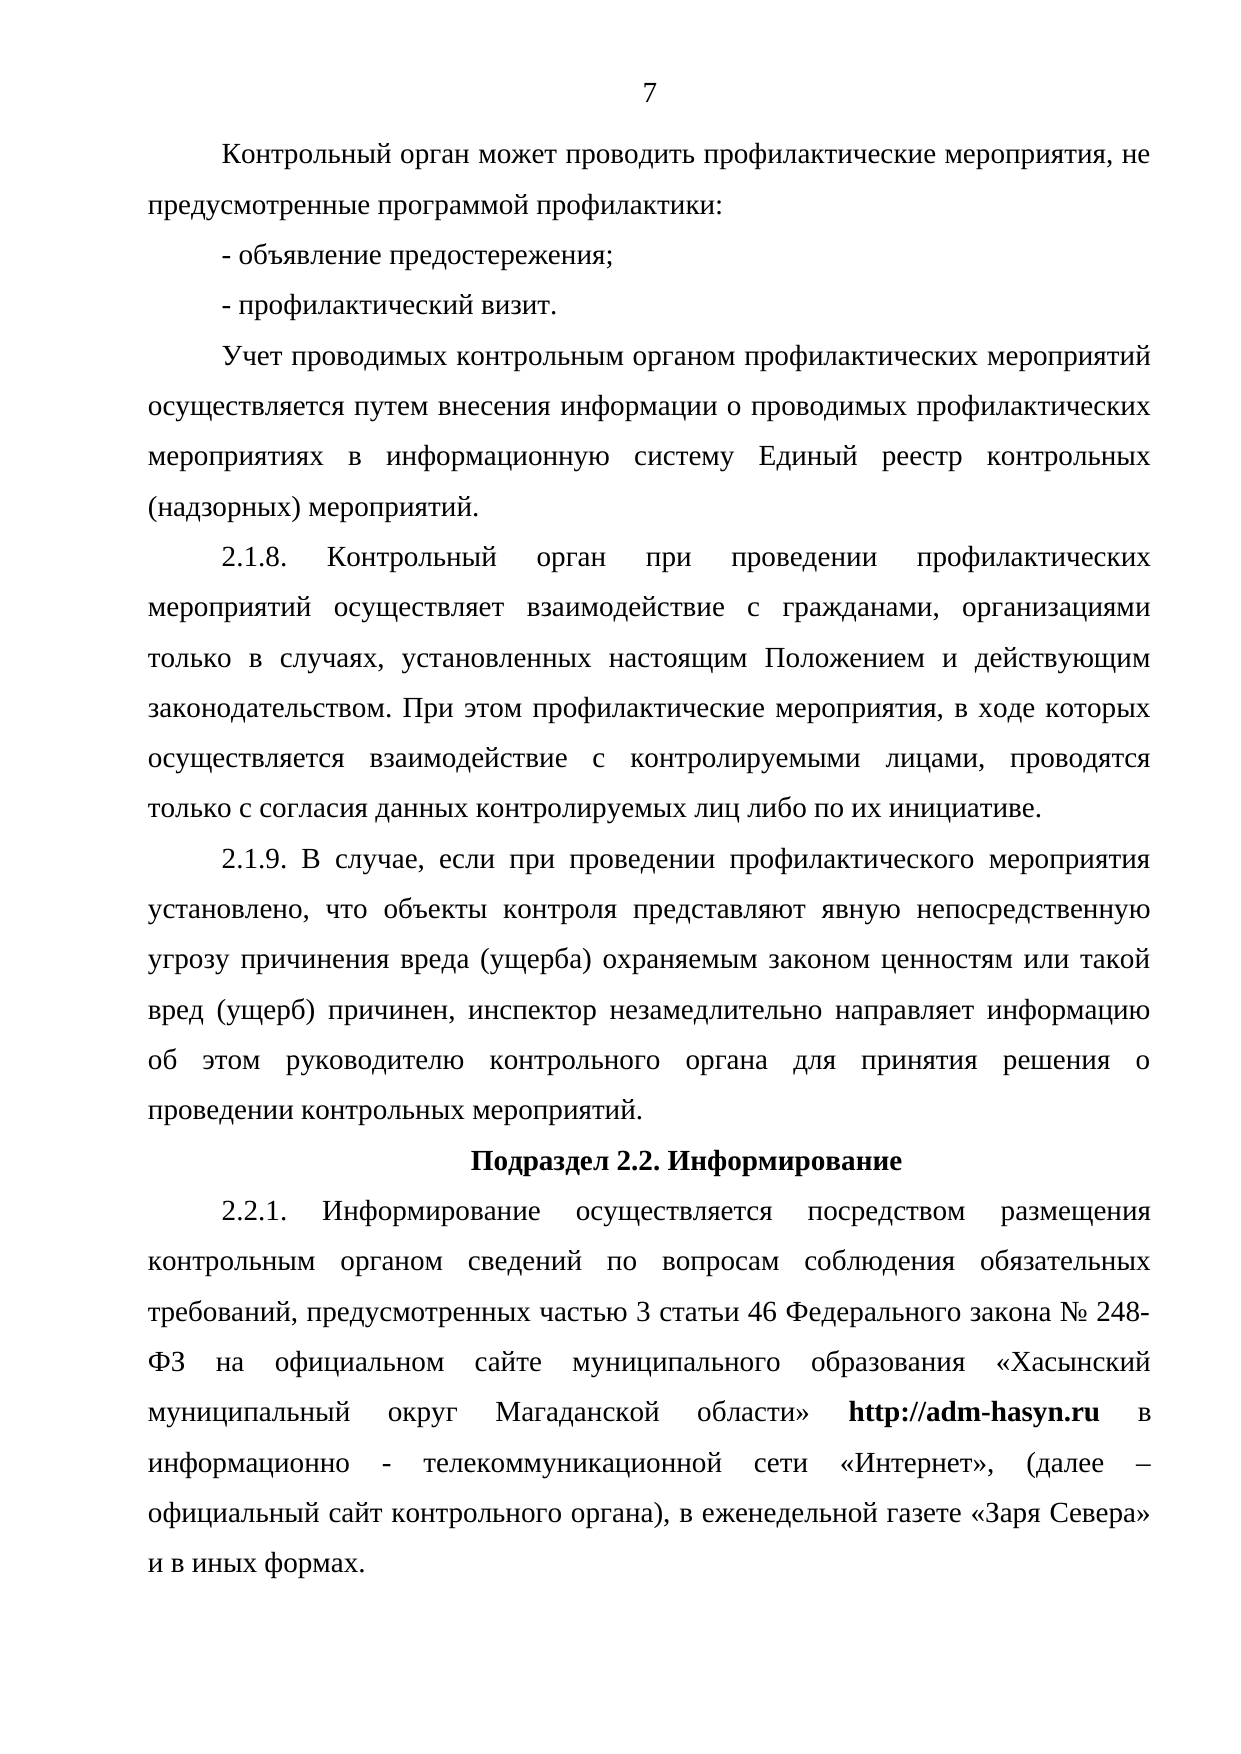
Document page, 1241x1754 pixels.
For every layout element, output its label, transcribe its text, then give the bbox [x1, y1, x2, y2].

text 2.1.8. Контрольный орган при проведении профилактических мероприятий осуществляет взаимодействие с гражданами, организациями только в случаях, установленных настоящим Положением и действующим законодательством. При этом профилактические мероприятия, в ходе которых осуществляется взаимодействие с контролируемыми лицами, проводятся только с согласия данных контролируемых лиц либо по их инициативе. [148, 539, 1152, 824]
text - профилактический визит. [148, 287, 1152, 321]
text Учет проводимых контрольным органом профилактических мероприятий осуществляется путем внесения информации о проводимых профилактических мероприятиях в информационную систему Единый реестр контрольных (надзорных) мероприятий. [148, 338, 1152, 522]
text 2.1.9. В случае, если при проведении профилактического мероприятия установлено, что объекты контроля представляют явную непосредственную угрозу причинения вреда (ущерба) охраняемым законом ценностям или такой вред (ущерб) причинен, инспектор незамедлительно направляет информацию об этом руководителю контрольного органа для принятия решения о проведении контрольных мероприятий. [148, 841, 1152, 1126]
text - объявление предостережения; [148, 237, 1152, 271]
text Подраздел 2.2. Информирование [148, 1143, 1152, 1176]
text 2.2.1. Информирование осуществляется посредством размещения контрольным органом сведений по вопросам соблюдения обязательных требований, предусмотренных частью 3 статьи 46 Федерального закона № 248-ФЗ на официальном сайте муниципального образования «Хасынский муниципальный округ Магаданской области» http://adm-hasyn.ru в информационно - телекоммуникационной сети «Интернет», (далее – официальный сайт контрольного органа), в еженедельной газете «Заря Севера» и в иных формах. [148, 1193, 1152, 1579]
text Контрольный орган может проводить профилактические мероприятия, не предусмотренные программой профилактики: [148, 137, 1152, 220]
